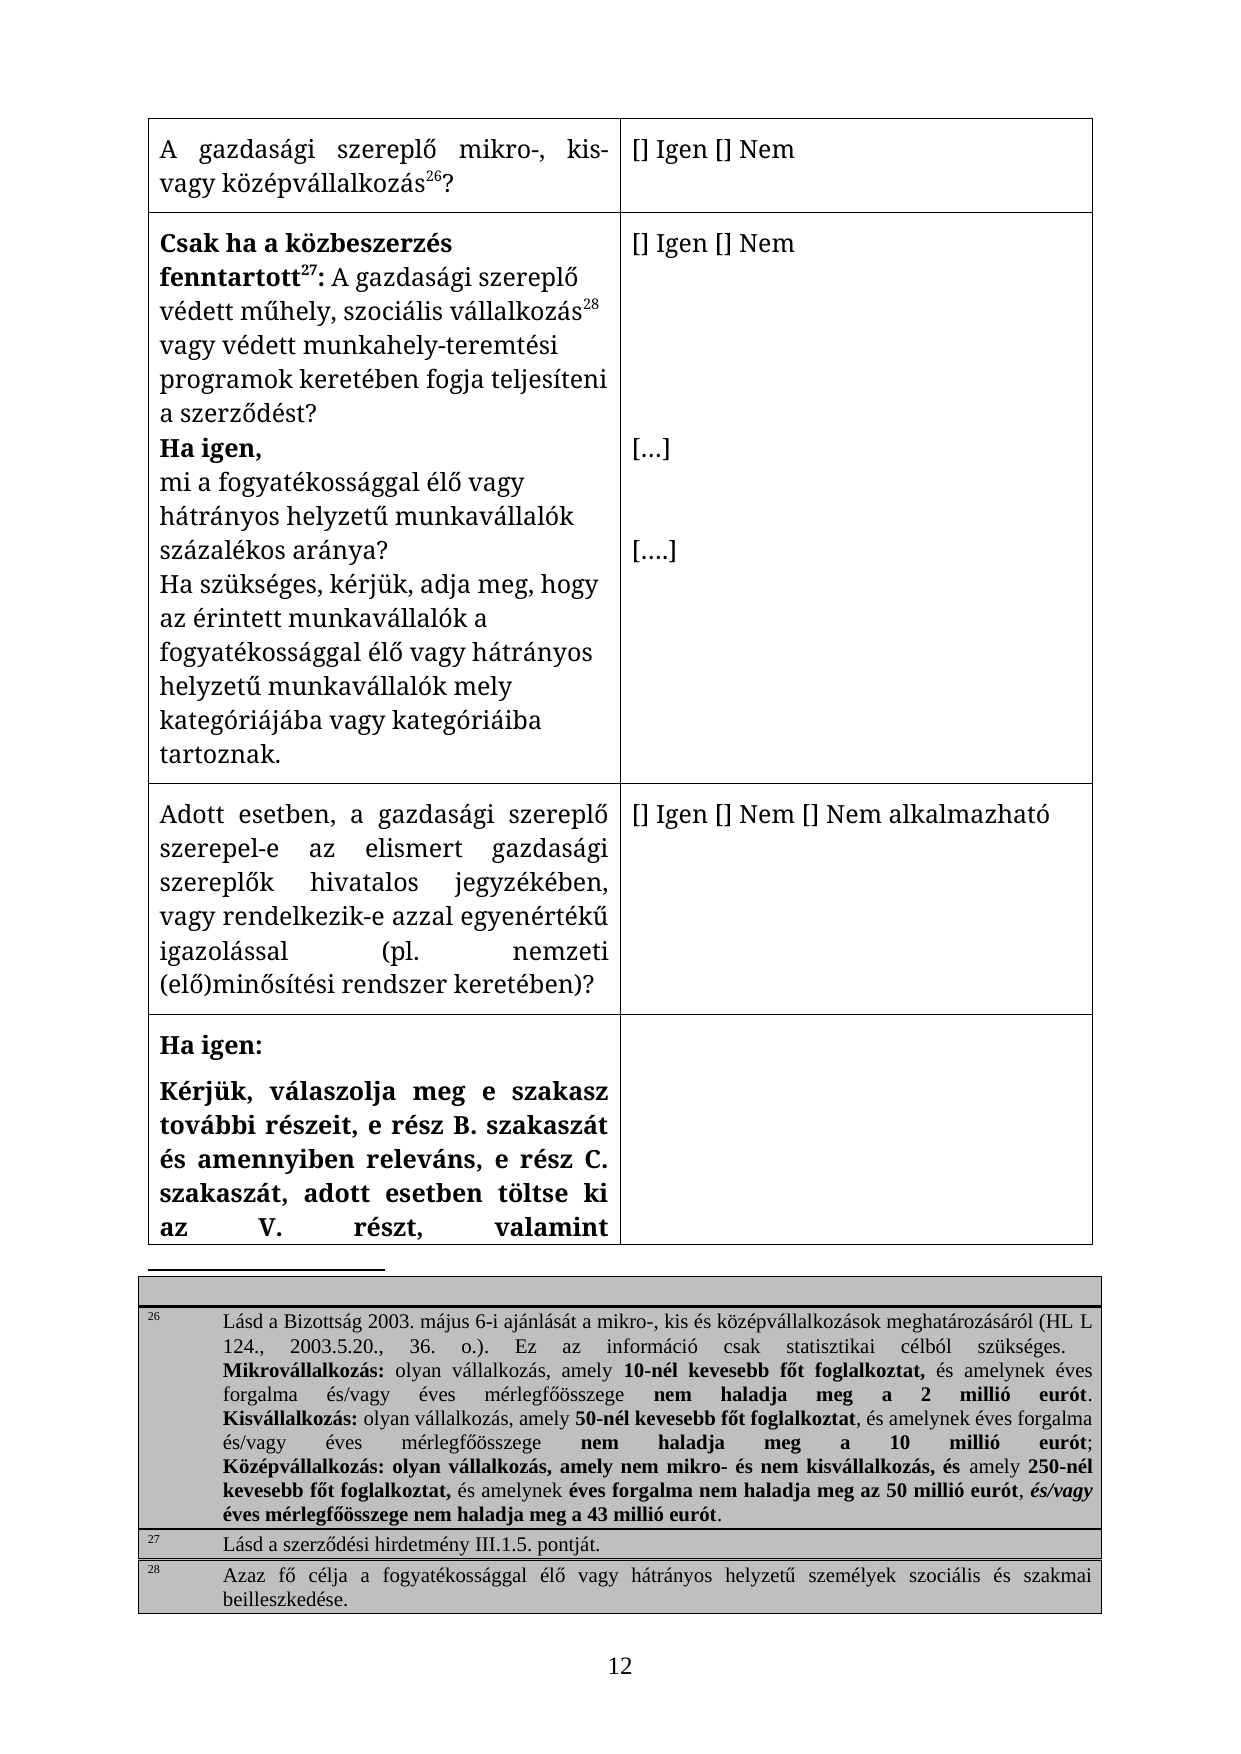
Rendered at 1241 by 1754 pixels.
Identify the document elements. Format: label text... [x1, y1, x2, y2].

table_cell Adott esetben, a gazdasági szereplő szerepel-e az elismert gazdasági szereplők hivatalos jegyzékében, vagy rendelkezik-e azzal egyenértékű igazolással (pl. nemzeti (elő)minősítési rendszer keretében)? [149, 784, 620, 1014]
table_cell [] Igen [] Nem [] Nem alkalmazható [621, 784, 1092, 1014]
table_cell Csak ha a közbeszerzés fenntartott: A gazdasági szereplő védett műhely, szociális vállalkozás vagy védett munkahely-teremtési programok keretében fogja teljesíteni a szerződést? Ha igen, mi a fogyatékossággal élő vagy hátrányos helyzetű munkavállalók százalékos aránya? Ha szükséges, kérjük, adja meg, hogy az érintett munkavállalók a fogyatékossággal élő vagy hátrányos helyzetű munkavállalók mely kategóriájába vagy kategóriáiba tartoznak. [149, 213, 620, 783]
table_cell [149, 1015, 620, 1244]
table_cell A gazdasági szereplő mikro-, kis- vagy középvállalkozás? [149, 119, 620, 212]
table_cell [621, 1015, 1092, 1244]
table_cell [] Igen [] Nem [621, 119, 1092, 212]
table_cell [] Igen [] Nem […] [….] [621, 213, 1092, 783]
